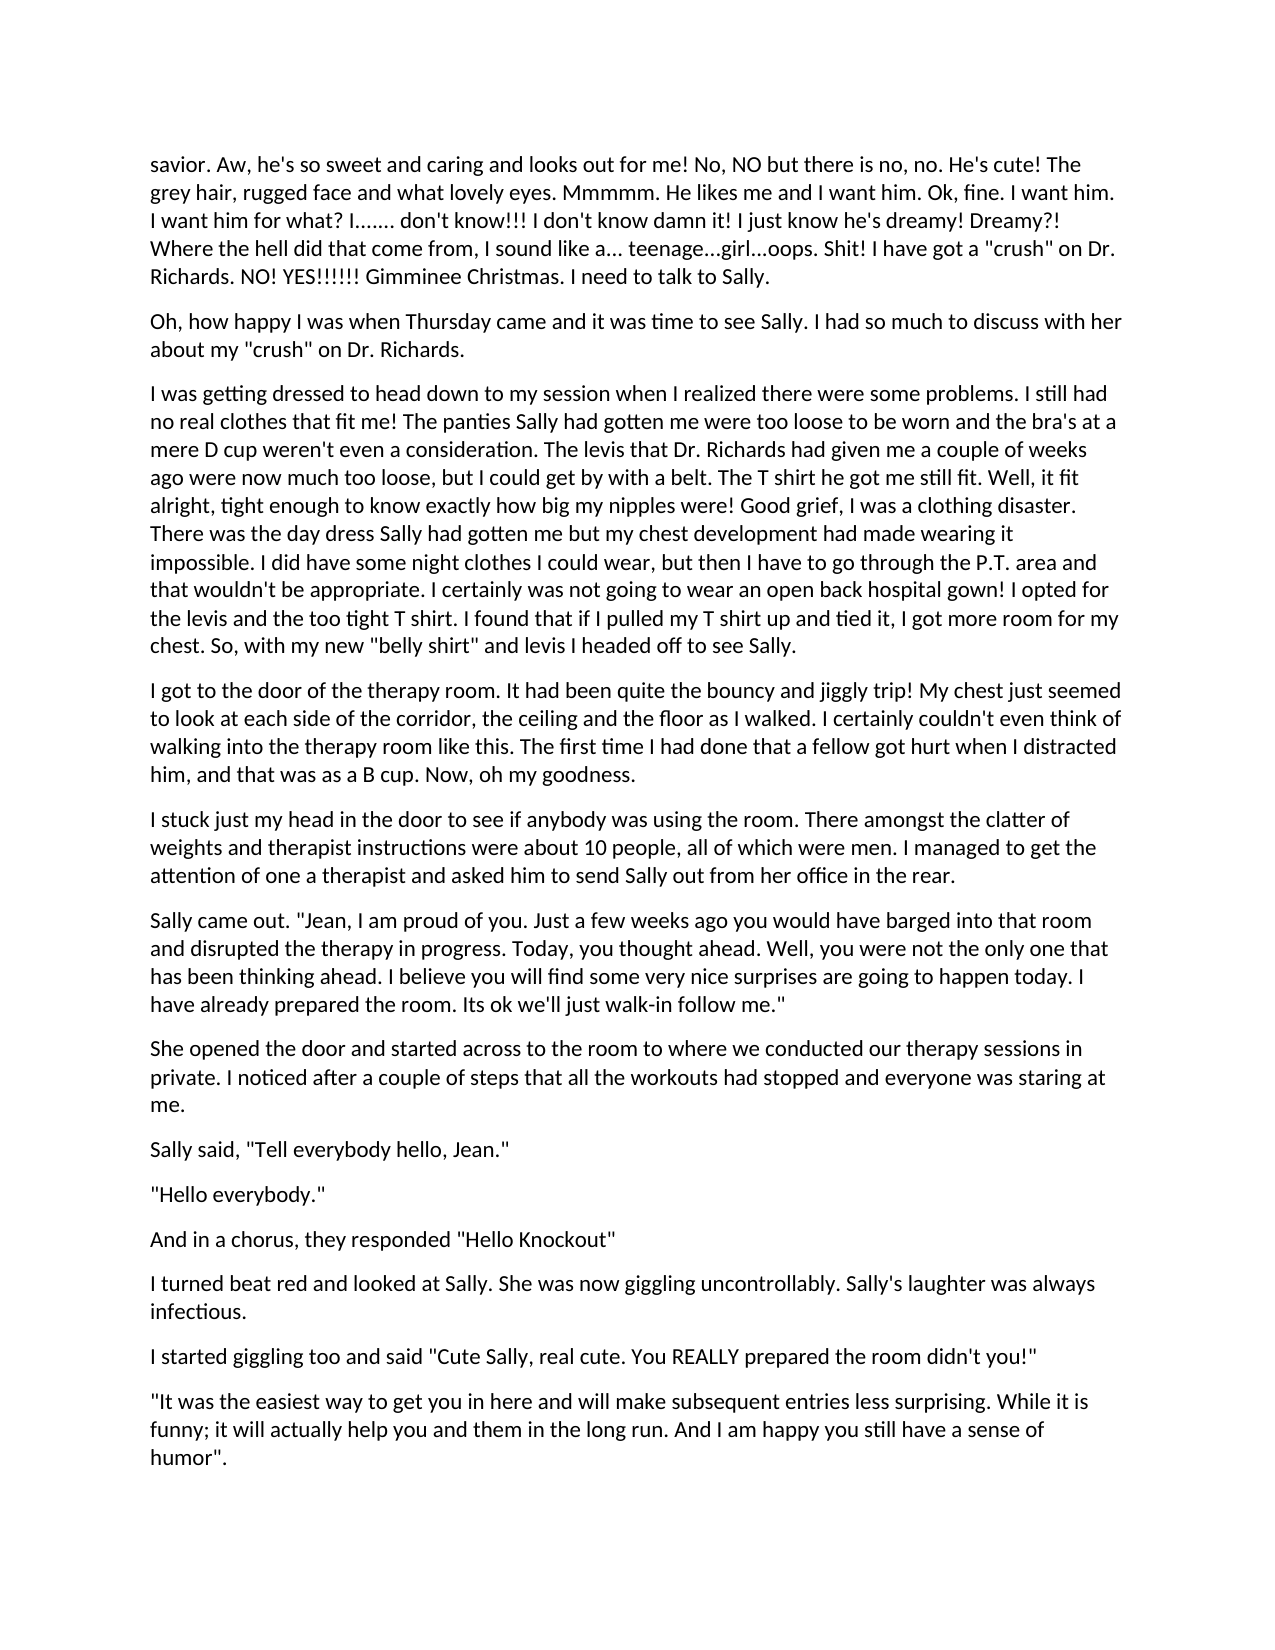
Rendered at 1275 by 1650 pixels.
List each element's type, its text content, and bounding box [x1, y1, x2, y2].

text I started giggling too and said "Cute Sally, real cute. You REALLY prepared the room didn't you!" [150, 1342, 1125, 1370]
text Sally came out. "Jean, I am proud of you. Just a few weeks ago you would have barged into that room and disrupted the therapy in progress. Today, you thought ahead. Well, you were not the only one that has been thinking ahead. I believe you will find some very nice surprises are going to happen today. I have already prepared the room. Its ok we'll just walk-in follow me." [150, 906, 1125, 1018]
text I got to the door of the therapy room. It had been quite the bouncy and jiggly trip! My chest just seemed to look at each side of the corridor, the ceiling and the floor as I walked. I certainly couldn't even think of walking into the therapy room like this. The first time I had done that a fellow got hurt when I distracted him, and that was as a B cup. Now, oh my goodness. [150, 676, 1125, 788]
text "It was the easiest way to get you in here and will make subsequent entries less surprising. While it is funny; it will actually help you and them in the long run. And I am happy you still have a sense of humor". [150, 1387, 1125, 1471]
text She opened the door and started across to the room to where we conducted our therapy sessions in private. I noticed after a couple of steps that all the workouts had stopped and everyone was staring at me. [150, 1034, 1125, 1119]
text Oh, how happy I was when Thursday came and it was time to see Sally. I had so much to discuss with her about my "crush" on Dr. Richards. [150, 307, 1125, 363]
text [150, 150, 1125, 290]
text I stuck just my head in the door to see if anybody was using the room. There amongst the clatter of weights and therapist instructions were about 10 people, all of which were men. I managed to get the attention of one a therapist and asked him to send Sally out from her office in the rear. [150, 805, 1125, 889]
text Sally said, "Tell everybody hello, Jean." [150, 1135, 1125, 1163]
text I was getting dressed to head down to my session when I realized there were some problems. I still had no real clothes that fit me! The panties Sally had gotten me were too loose to be worn and the bra's at a mere D cup weren't even a consideration. The levis that Dr. Richards had given me a couple of weeks ago were now much too loose, but I could get by with a belt. The T shirt he got me still fit. Well, it fit alright, tight enough to know exactly how big my nipples were! Good grief, I was a clothing disaster. There was the day dress Sally had gotten me but my chest development had made wearing it impossible. I did have some night clothes I could wear, but then I have to go through the P.T. area and that wouldn't be appropriate. I certainly was not going to wear an open back hospital gown! I opted for the levis and the too tight T shirt. I found that if I pulled my T shirt up and tied it, I got more room for my chest. So, with my new "belly shirt" and levis I headed off to see Sally. [150, 379, 1125, 660]
text "Hello everybody." [150, 1180, 1125, 1208]
text And in a chorus, they responded "Hello Knockout" [150, 1225, 1125, 1253]
text I turned beat red and looked at Sally. She was now giggling uncontrollably. Sally's laughter was always infectious. [150, 1269, 1125, 1325]
